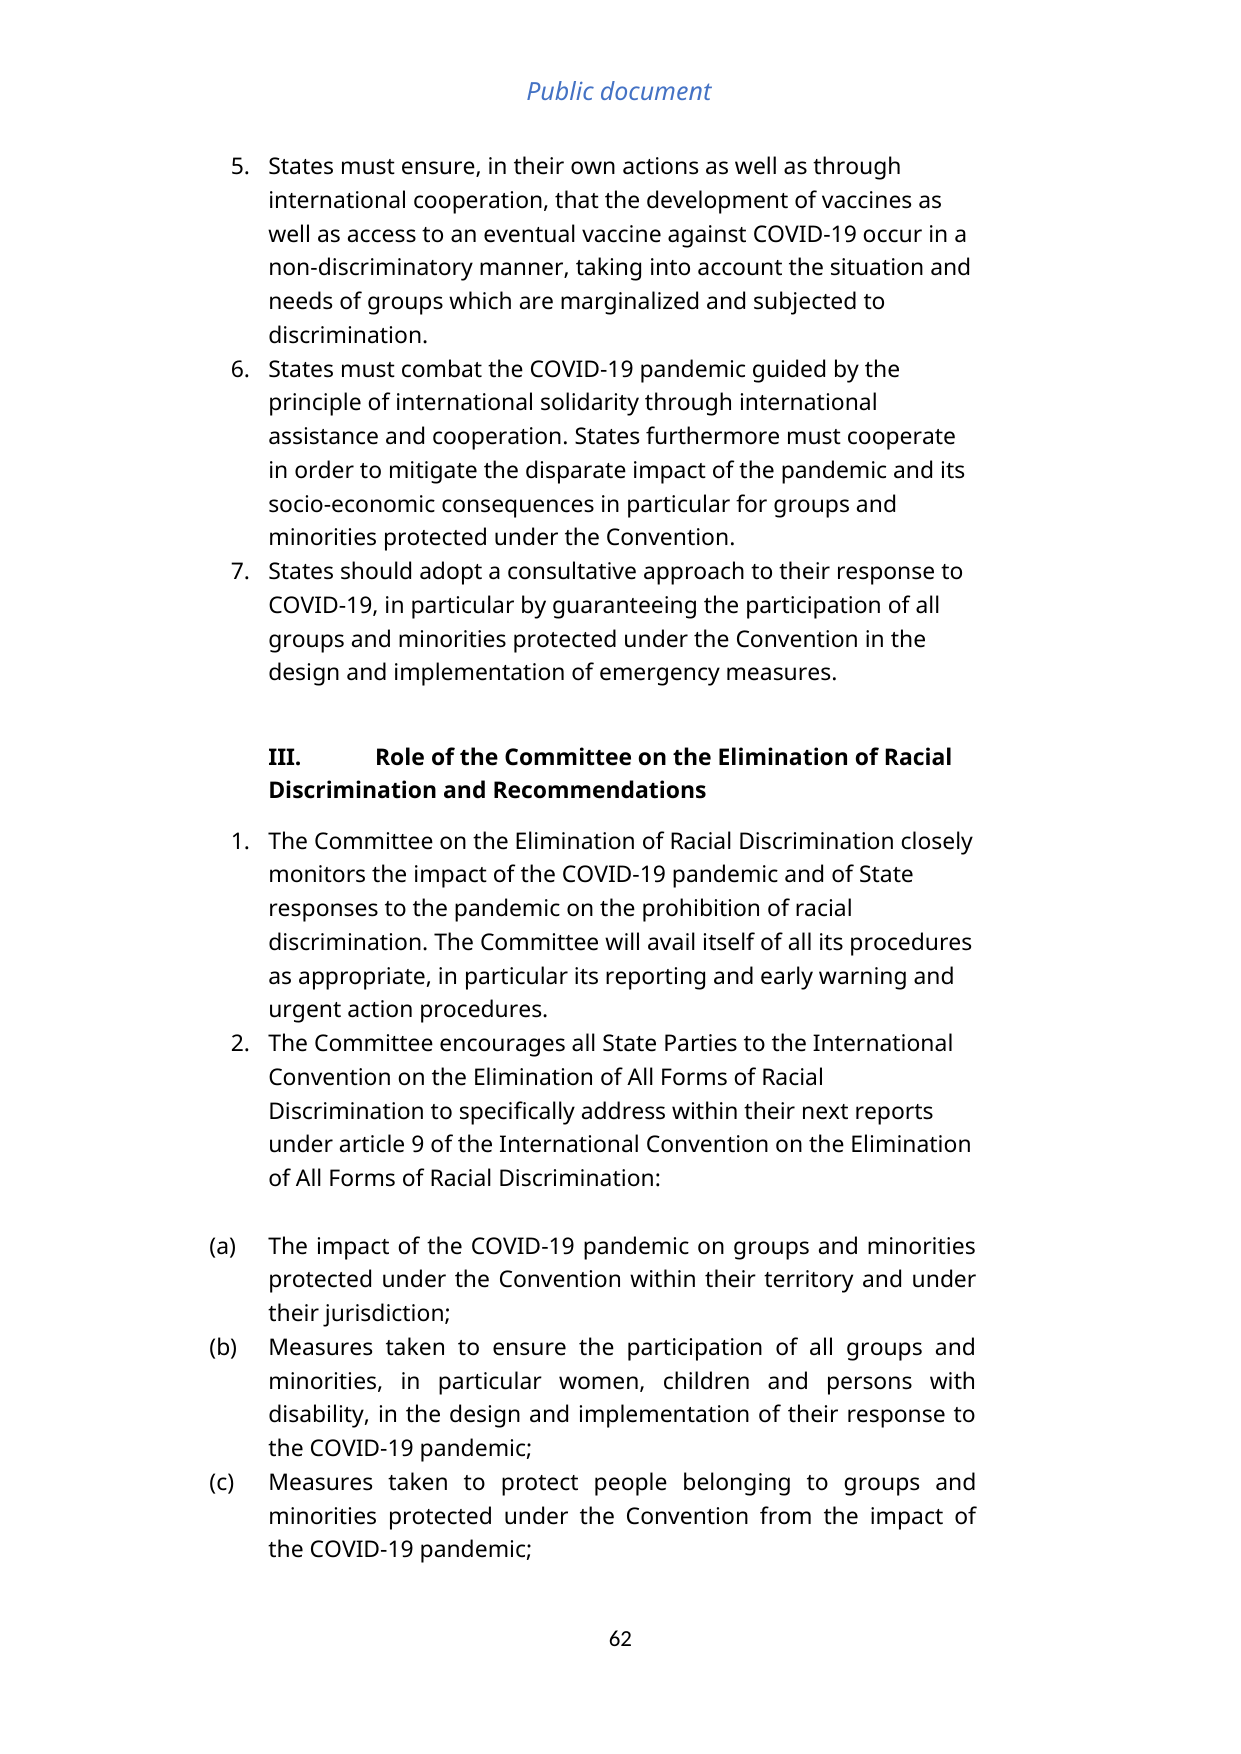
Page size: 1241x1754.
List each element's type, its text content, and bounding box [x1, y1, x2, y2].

list States should adopt a consultative approach to their response to COVID-19, in particular by guaranteeing the participation of all groups and minorities protected under the Convention in the design and implementation of emergency measures. [231, 555, 977, 687]
list The Committee encourages all State Parties to the International Convention on the Elimination of All Forms of Racial Discrimination to specifically address within their next reports under article 9 of the International Convention on the Elimination of All Forms of Racial Discrimination: [231, 1027, 977, 1193]
list The Committee on the Elimination of Racial Discrimination closely monitors the impact of the COVID-19 pandemic and of State responses to the pandemic on the prohibition of racial discrimination. The Committee will avail itself of all its procedures as appropriate, in particular its reporting and early warning and urgent action procedures. [231, 824, 977, 1024]
list The impact of the COVID-19 pandemic on groups and minorities protected under the Convention within their territory and under their jurisdiction; [209, 1229, 977, 1328]
list Measures taken to protect people belonging to groups and minorities protected under the Convention from the impact of the COVID-19 pandemic; [209, 1466, 977, 1564]
text III. Role of the Committee on the Elimination of Racial Discrimination and Recommendations [268, 740, 977, 805]
list States must combat the COVID-19 pandemic guided by the principle of international solidarity through international assistance and cooperation. States furthermore must cooperate in order to mitigate the disparate impact of the pandemic and its socio-economic consequences in particular for groups and minorities protected under the Convention. [231, 352, 977, 552]
list States must ensure, in their own actions as well as through international cooperation, that the development of vaccines as well as access to an eventual vaccine against COVID-19 occur in a non-discriminatory manner, taking into account the situation and needs of groups which are marginalized and subjected to discrimination. [231, 150, 977, 350]
list Measures taken to ensure the participation of all groups and minorities, in particular women, children and persons with disability, in the design and implementation of their response to the COVID-19 pandemic; [209, 1331, 977, 1463]
